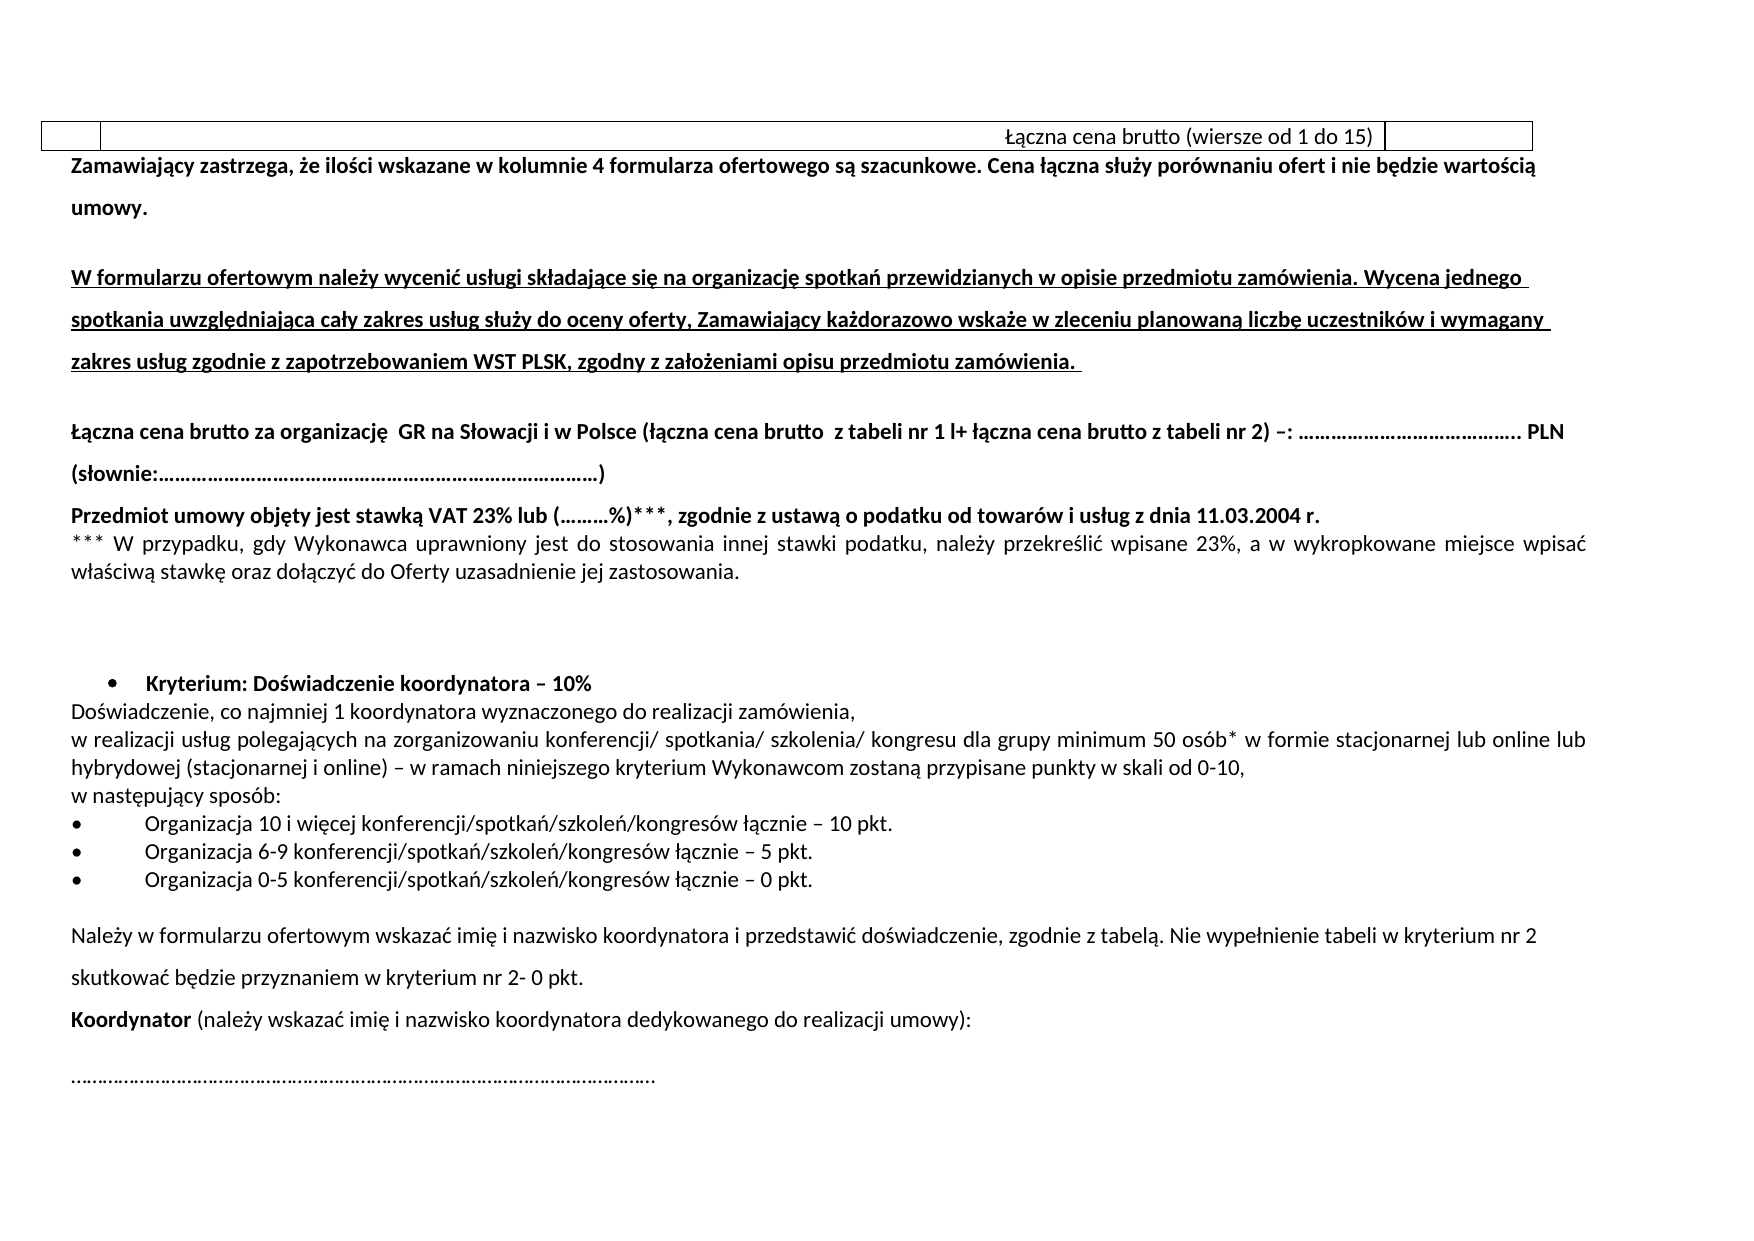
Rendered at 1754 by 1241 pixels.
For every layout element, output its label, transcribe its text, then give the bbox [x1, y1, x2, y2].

text • Organizacja 6-9 konferencji/spotkań/szkoleń/kongresów łącznie – 5 pkt. [71, 837, 1589, 865]
text • Organizacja 10 i więcej konferencji/spotkań/szkoleń/kongresów łącznie – 10 pkt. [71, 809, 1589, 837]
text w następujący sposób: [71, 781, 1589, 809]
text Należy w formularzu ofertowym wskazać imię i nazwisko koordynatora i przedstawić doświadczenie, zgodnie z tabelą. Nie wypełnienie tabeli w kryterium nr 2 skutkować będzie przyznaniem w kryterium nr 2- 0 pkt. [71, 921, 1589, 991]
text Koordynator (należy wskazać imię i nazwisko koordynatora dedykowanego do realizacji umowy): [71, 1005, 1589, 1033]
list Kryterium: Doświadczenie koordynatora – 10% [108, 669, 1589, 697]
text W formularzu ofertowym należy wycenić usługi składające się na organizację spotkań przewidzianych w opisie przedmiotu zamówienia. Wycena jednego spotkania uwzględniająca cały zakres usług służy do oceny oferty, Zamawiający każdorazowo wskaże w zleceniu planowaną liczbę uczestników i wymagany zakres usług zgodnie z zapotrzebowaniem WST PLSK, zgodny z założeniami opisu przedmiotu zamówienia. [71, 263, 1589, 375]
text Zamawiający zastrzega, że ilości wskazane w kolumnie 4 formularza ofertowego są szacunkowe. Cena łączna służy porównaniu ofert i nie będzie wartością umowy. [71, 151, 1589, 221]
text w realizacji usług polegających na zorganizowaniu konferencji/ spotkania/ szkolenia/ kongresu dla grupy minimum 50 osób* w formie stacjonarnej lub online lub hybrydowej (stacjonarnej i online) – w ramach niniejszego kryterium Wykonawcom zostaną przypisane punkty w skali od 0-10, [71, 725, 1589, 781]
table_cell [1386, 122, 1532, 150]
text ………………………………………………………………………………………………… [71, 1061, 1589, 1089]
text Przedmiot umowy objęty jest stawką VAT 23% lub (………%)***, zgodnie z ustawą o podatku od towarów i usług z dnia 11.03.2004 r. [71, 501, 1589, 529]
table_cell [101, 122, 1384, 150]
text Łączna cena brutto za organizację GR na Słowacji i w Polsce (łączna cena brutto z tabeli nr 1 l+ łączna cena brutto z tabeli nr 2) –: ………………………………….. PLN (słownie:………………………………………………………………………) [71, 417, 1589, 487]
text Doświadczenie, co najmniej 1 koordynatora wyznaczonego do realizacji zamówienia, [71, 697, 1589, 725]
text • Organizacja 0-5 konferencji/spotkań/szkoleń/kongresów łącznie – 0 pkt. [71, 865, 1589, 893]
table_cell [42, 122, 100, 150]
text *** W przypadku, gdy Wykonawca uprawniony jest do stosowania innej stawki podatku, należy przekreślić wpisane 23%, a w wykropkowane miejsce wpisać właściwą stawkę oraz dołączyć do Oferty uzasadnienie jej zastosowania. [71, 529, 1589, 585]
